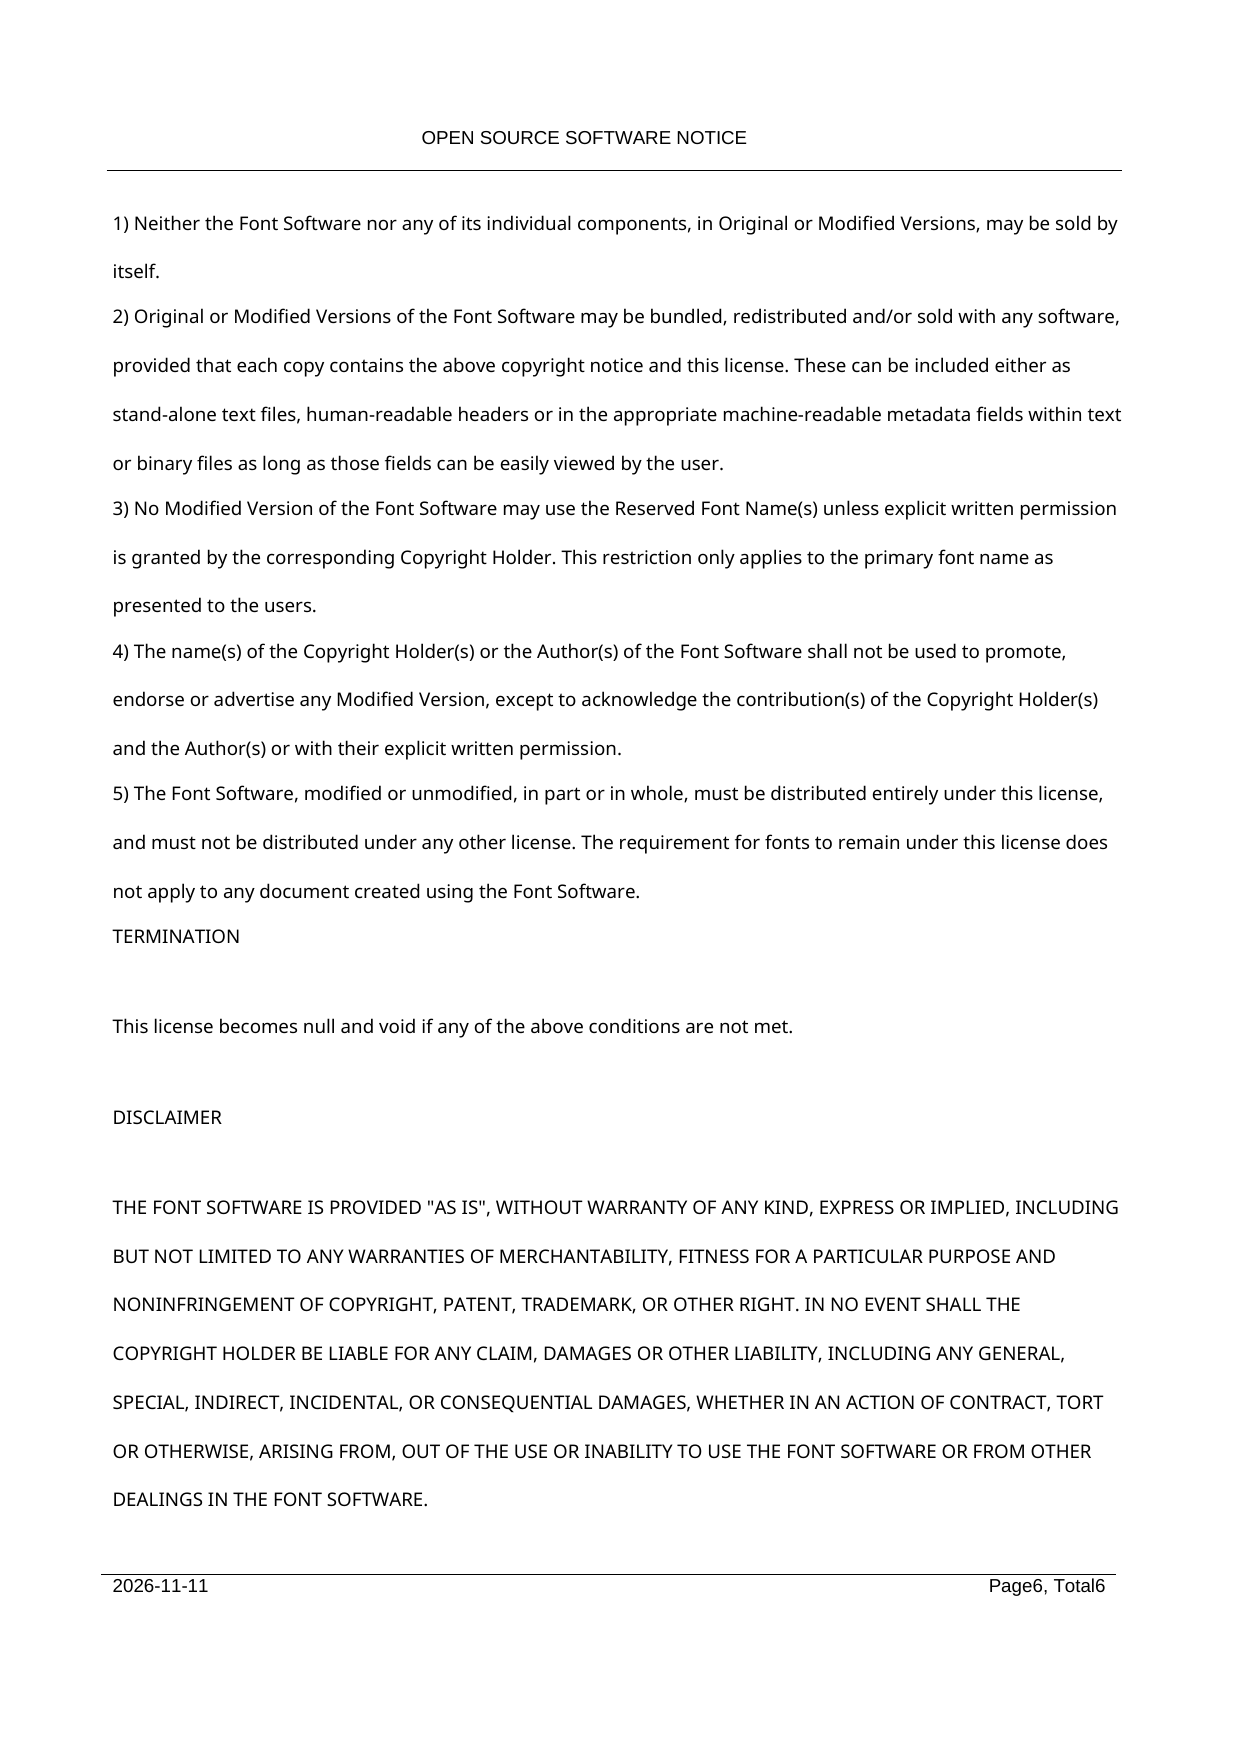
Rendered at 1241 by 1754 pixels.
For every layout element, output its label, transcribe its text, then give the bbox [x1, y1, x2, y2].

text 5) The Font Software, modified or unmodified, in part or in whole, must be distributed entirely under this license, and must not be distributed under any other license. The requirement for fonts to remain under this license does not apply to any document created using the Font Software. [112, 777, 1128, 907]
text 1) Neither the Font Software nor any of its individual components, in Original or Modified Versions, may be sold by itself. [112, 206, 1128, 288]
text 2) Original or Modified Versions of the Font Software may be bundled, redistributed and/or sold with any software, provided that each copy contains the above copyright notice and this license. These can be included either as stand-alone text files, human-readable headers or in the appropriate machine-readable metadata fields within text or binary files as long as those fields can be easily viewed by the user. [112, 300, 1128, 479]
text THE FONT SOFTWARE IS PROVIDED "AS IS", WITHOUT WARRANTY OF ANY KIND, EXPRESS OR IMPLIED, INCLUDING BUT NOT LIMITED TO ANY WARRANTIES OF MERCHANTABILITY, FITNESS FOR A PARTICULAR PURPOSE AND NONINFRINGEMENT OF COPYRIGHT, PATENT, TRADEMARK, OR OTHER RIGHT. IN NO EVENT SHALL THE COPYRIGHT HOLDER BE LIABLE FOR ANY CLAIM, DAMAGES OR OTHER LIABILITY, INCLUDING ANY GENERAL, SPECIAL, INDIRECT, INCIDENTAL, OR CONSEQUENTIAL DAMAGES, WHETHER IN AN ACTION OF CONTRACT, TORT OR OTHERWISE, ARISING FROM, OUT OF THE USE OR INABILITY TO USE THE FONT SOFTWARE OR FROM OTHER DEALINGS IN THE FONT SOFTWARE. [112, 1191, 1128, 1516]
text This license becomes null and void if any of the above conditions are not met. [112, 1010, 1128, 1043]
text DISCLAIMER [112, 1101, 1128, 1133]
text 4) The name(s) of the Copyright Holder(s) or the Author(s) of the Font Software shall not be used to promote, endorse or advertise any Modified Version, except to acknowledge the contribution(s) of the Copyright Holder(s) and the Author(s) or with their explicit written permission. [112, 634, 1128, 764]
text TERMINATION [112, 920, 1128, 952]
text 3) No Modified Version of the Font Software may use the Reserved Font Name(s) unless explicit written permission is granted by the corresponding Copyright Holder. This restriction only applies to the primary font name as presented to the users. [112, 492, 1128, 622]
